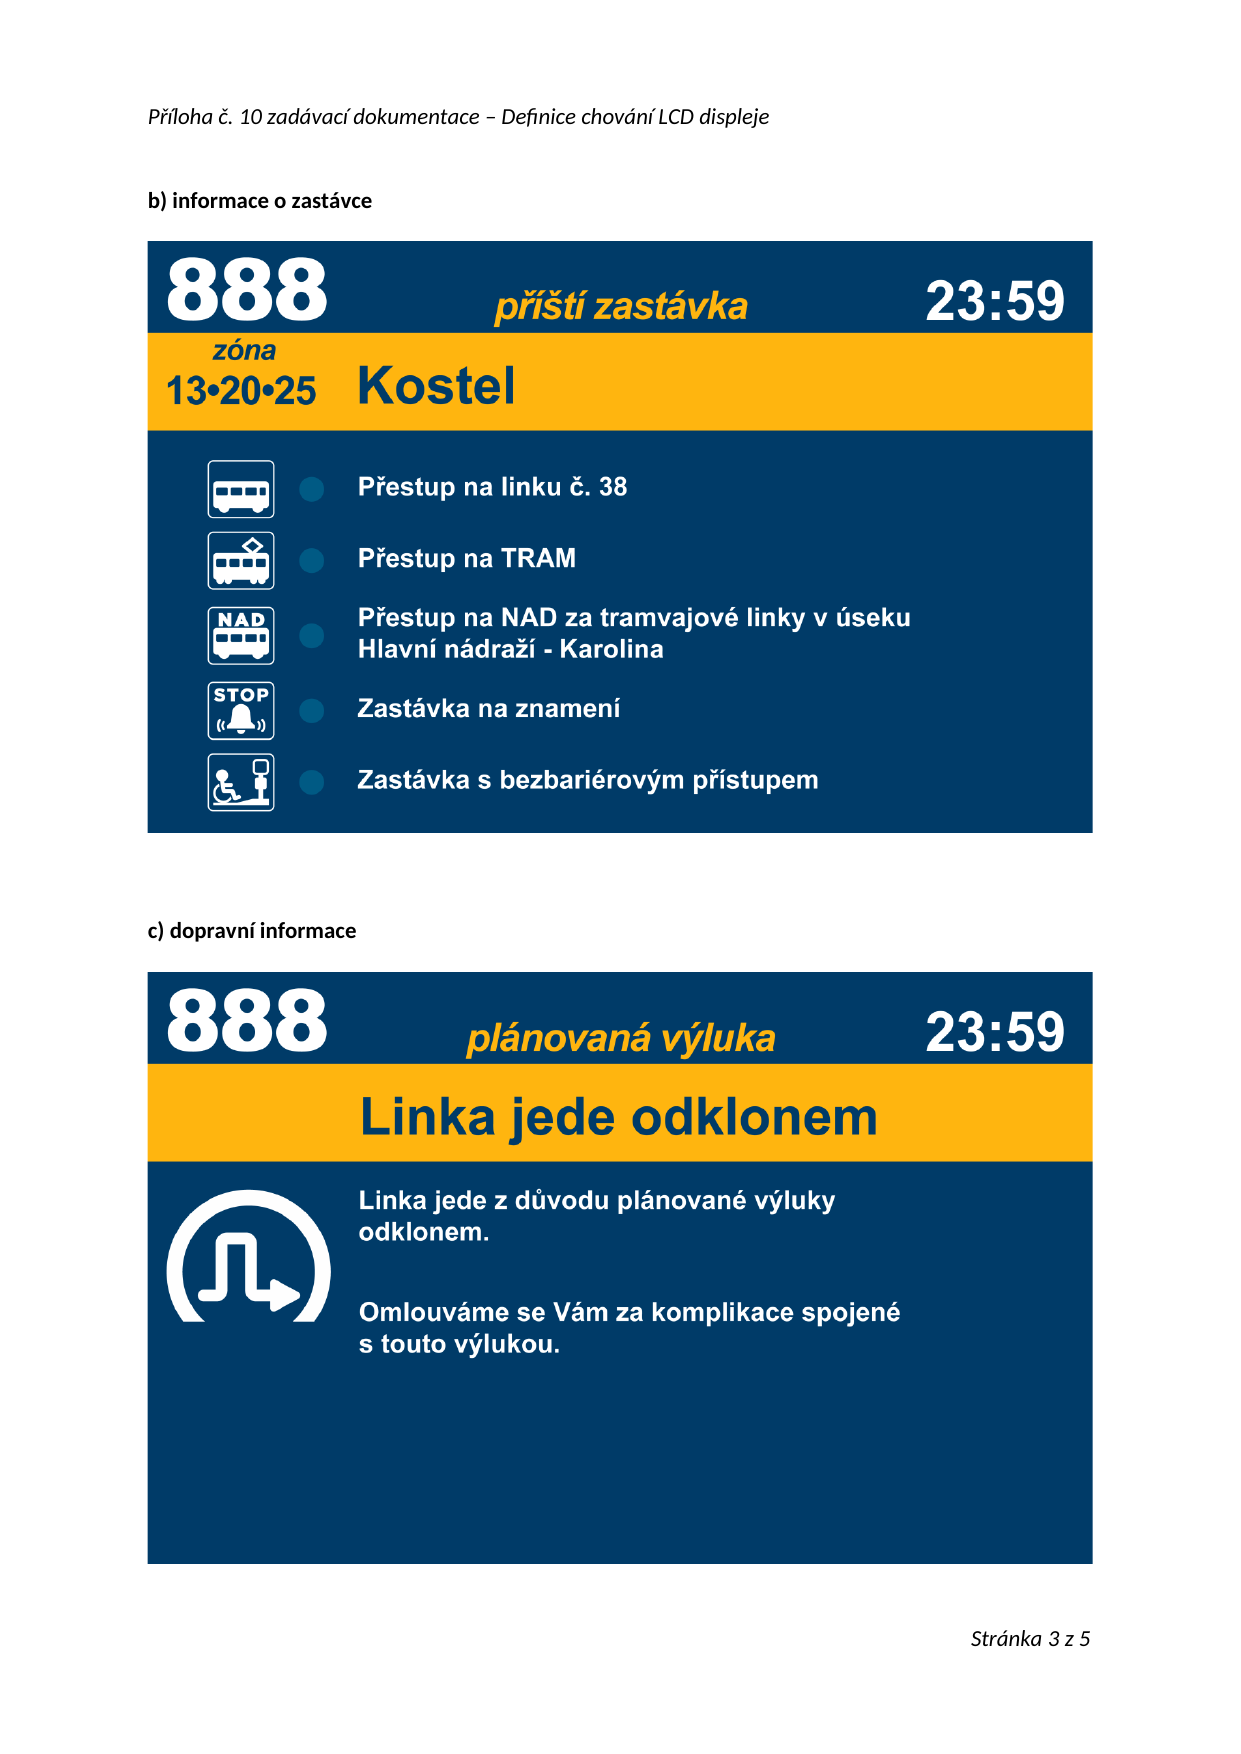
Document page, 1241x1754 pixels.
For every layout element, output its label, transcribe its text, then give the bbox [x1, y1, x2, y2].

picture [147, 241, 1093, 833]
picture [147, 972, 1093, 1564]
text b) informace o zastávce [148, 186, 1093, 214]
text c) dopravní informace [148, 917, 1093, 944]
